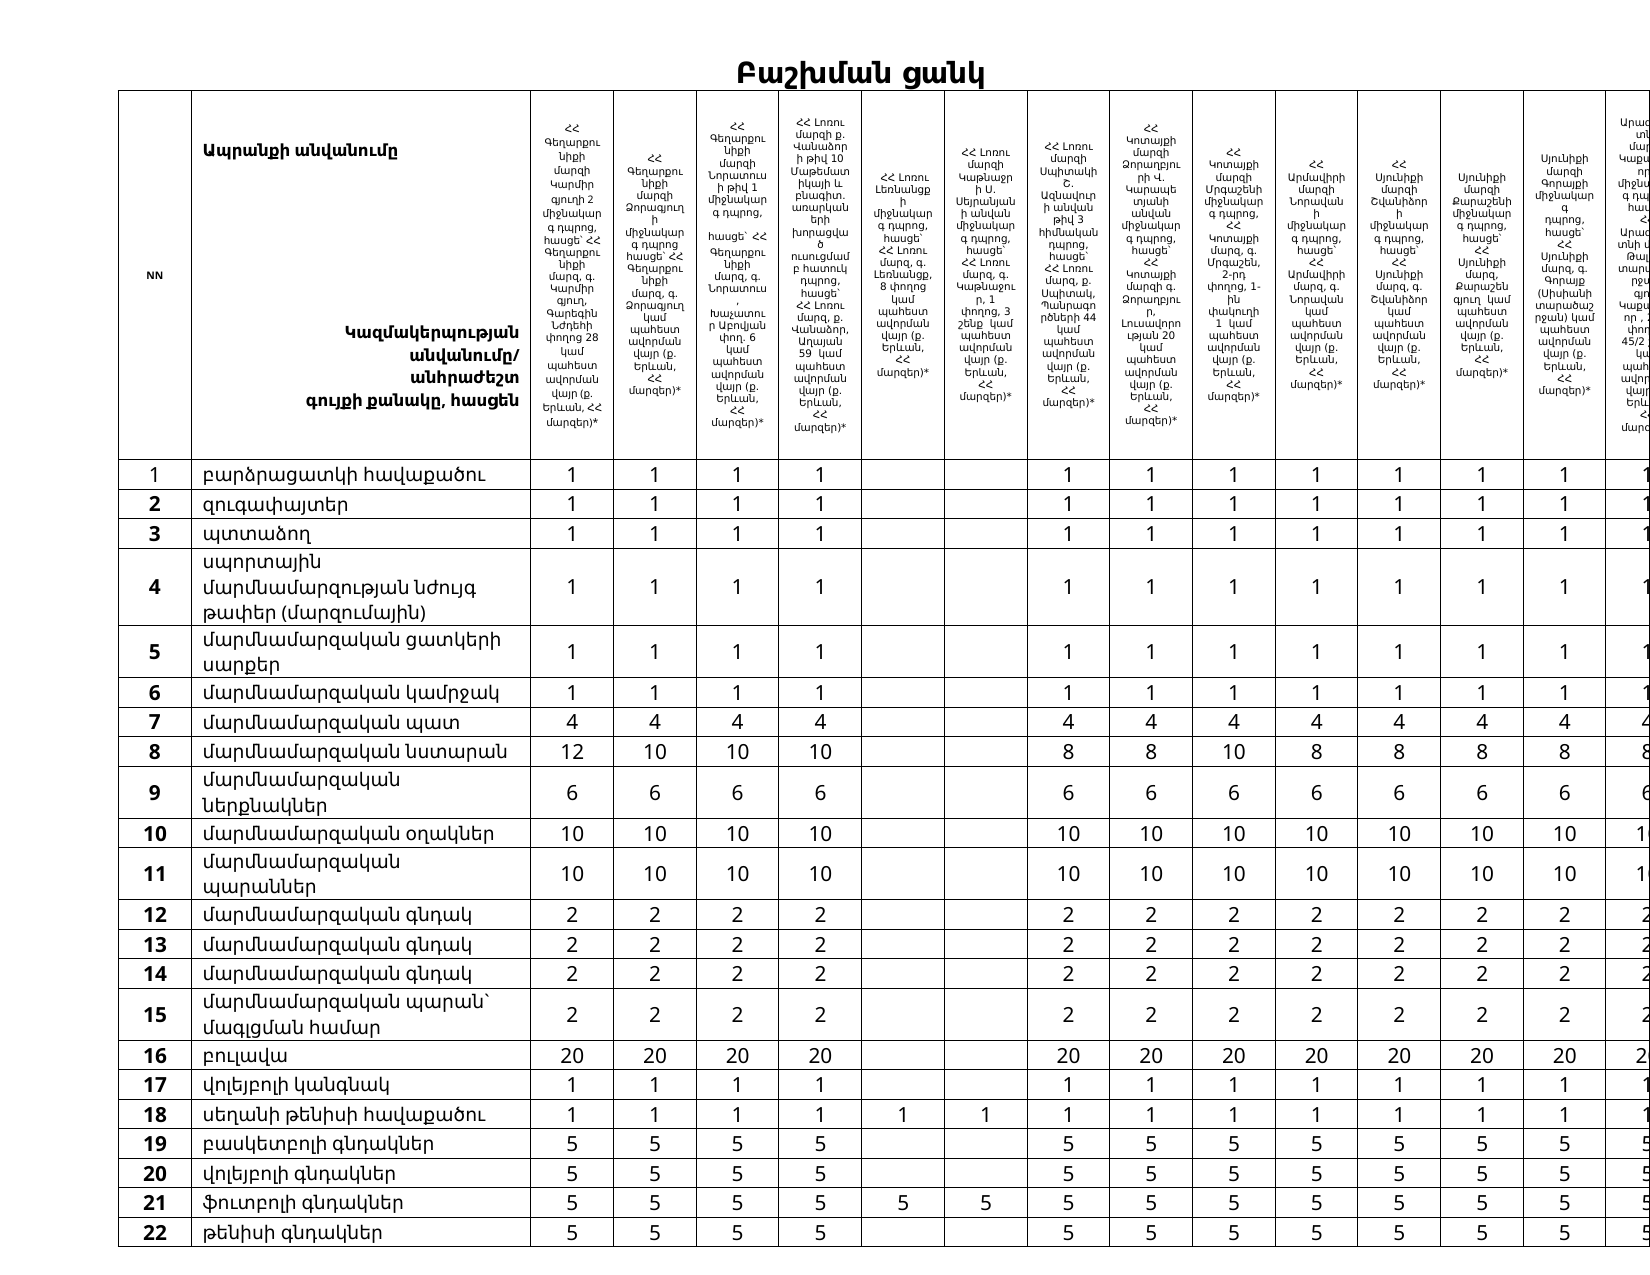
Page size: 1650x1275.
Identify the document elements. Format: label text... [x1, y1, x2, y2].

table_cell 2 [1606, 930, 1649, 958]
table_cell 21 [119, 1188, 191, 1217]
table_cell 5 [697, 1188, 778, 1217]
table_cell 1 [1193, 1070, 1275, 1099]
table_cell [945, 626, 1027, 677]
table_cell 4 [1028, 708, 1109, 736]
table_cell բասկետբոլի գնդակներ [192, 1129, 530, 1158]
table_cell 6 [1524, 767, 1605, 818]
table_cell 1 [614, 1100, 696, 1128]
table_cell 1 [697, 626, 778, 677]
table_cell 1 [945, 1100, 1027, 1128]
table_cell 5 [1358, 1129, 1440, 1158]
table_cell 1 [697, 1100, 778, 1128]
table_cell [862, 1070, 944, 1099]
table_cell 2 [1276, 959, 1357, 988]
table_cell 1 [1276, 1100, 1357, 1128]
table_cell 1 [119, 460, 191, 488]
table_cell 10 [1028, 819, 1109, 847]
table_cell 6 [1028, 767, 1109, 818]
table_cell 5 [779, 1159, 861, 1187]
table_cell մարմնամարզական պարան` մագլցման համար [192, 989, 530, 1040]
table_header ՀՀ Լոռու մարզի ք. Վանաձորի թիվ 10 Մաթեմատիկայի և բնագիտ. առարկաների խորացված ուսուցմամբ հատուկ դպրոց, հասցե՝ ՀՀ Լոռու մարզ, ք. Վանաձոր, Աղայան 59 կամ պահեստավորման վայր (ք. Երևան, ՀՀ մարզեր)* [779, 91, 861, 459]
table_cell 6 [1606, 767, 1649, 818]
table_cell [945, 848, 1027, 899]
table_cell 1 [1276, 1070, 1357, 1099]
table_cell 4 [779, 708, 861, 736]
table_header ՀՀ Կոտայքի մարզի Մրգաշենի միջնակարգ դպրոց, ՀՀ Կոտայքի մարզ, գ. Մրգաշեն, 2-րդ փողոց, 1-ին փակուղի 1 կամ պահեստավորման վայր (ք. Երևան, ՀՀ մարզեր)* [1193, 91, 1275, 459]
table_cell 5 [1358, 1159, 1440, 1187]
table_cell 4 [697, 708, 778, 736]
table_cell 1 [1276, 519, 1357, 547]
table_cell 1 [531, 626, 613, 677]
table_cell [862, 737, 944, 766]
table_cell 4 [614, 708, 696, 736]
table_cell [945, 737, 1027, 766]
table_cell 12 [531, 737, 613, 766]
table_cell 1 [1193, 490, 1275, 518]
table_cell 8 [1441, 737, 1523, 766]
table_cell մարմնամարզական պատ [192, 708, 530, 736]
table_cell բարձրացատկի հավաքածու [192, 460, 530, 488]
table_cell [862, 848, 944, 899]
table_cell 2 [614, 989, 696, 1040]
table_cell 1 [531, 519, 613, 547]
table_cell 5 [1028, 1129, 1109, 1158]
table_cell 2 [779, 989, 861, 1040]
table_cell [945, 767, 1027, 818]
table_header ՀՀ Գեղարքունիքի մարզի Կարմիր գյուղի 2 միջնակարգ դպրոց, հասցե՝ ՀՀ Գեղարքունիքի մարզ, գ. Կարմիր գյուղ, Գարեգին Նժդեհի փողոց 28 կամ պահեստավորման վայր (ք. Երևան, ՀՀ մարզեր)* [531, 91, 613, 459]
table_cell [945, 1129, 1027, 1158]
table_cell մարմնամարզական գնդակ [192, 959, 530, 988]
table_cell 20 [531, 1041, 613, 1069]
table_cell թենիսի գնդակներ [192, 1218, 530, 1246]
table_cell ֆուտբոլի գնդակներ [192, 1188, 530, 1217]
table_cell 5 [1193, 1129, 1275, 1158]
table_cell 1 [1028, 549, 1109, 625]
table_cell 1 [1358, 1070, 1440, 1099]
table_header ՀՀ Լոռու Լեռնանցքի միջնակարգ դպրոց, հասցե՝ ՀՀ Լոռու մարզ, գ. Լեռնանցք, 8 փողոց կամ պահեստավորման վայր (ք. Երևան, ՀՀ մարզեր)* [862, 91, 944, 459]
table_cell 1 [614, 519, 696, 547]
table_cell 2 [1193, 959, 1275, 988]
table_cell 1 [1441, 626, 1523, 677]
table_header ՀՀ Լոռու մարզի Կաթնաջրի Ս. Սեյրանյանի անվան միջնակարգ դպրոց, հասցե՝ ՀՀ Լոռու մարզ, գ. Կաթնաջուր, 1 փողոց, 3 շենք կամ պահեստավորման վայր (ք. Երևան, ՀՀ մարզեր)* [945, 91, 1027, 459]
table_cell [945, 900, 1027, 929]
table_cell 1 [1193, 1100, 1275, 1128]
table_cell 2 [1606, 959, 1649, 988]
table_cell 1 [1358, 678, 1440, 707]
table_cell 5 [614, 1129, 696, 1158]
table_cell 12 [119, 900, 191, 929]
table_cell 10 [1028, 848, 1109, 899]
table_cell 2 [1028, 959, 1109, 988]
table_cell 2 [531, 930, 613, 958]
table_cell 1 [779, 549, 861, 625]
table_cell 1 [1606, 678, 1649, 707]
table_cell 2 [1110, 959, 1192, 988]
table_cell մարմնամարզական օղակներ [192, 819, 530, 847]
table_cell 1 [779, 626, 861, 677]
table_cell 5 [1606, 1218, 1649, 1246]
table_header ՀՀ Լոռու մարզի Սպիտակի Շ. Ազնավուրի անվան թիվ 3 հիմնական դպրոց, հասցե՝ ՀՀ Լոռու մարզ, ք. Սպիտակ, Պանրագործների 44 կամ պահեստավորման վայր (ք. Երևան, ՀՀ մարզեր)* [1028, 91, 1109, 459]
table_cell 1 [1441, 460, 1523, 488]
table_cell 1 [1524, 549, 1605, 625]
table_cell 20 [614, 1041, 696, 1069]
table_cell 5 [1193, 1188, 1275, 1217]
table_cell 1 [1193, 626, 1275, 677]
table_header ՀՀ Գեղարքունիքի մարզի Ձորագյուղի միջնակարգ դպրոց հասցե՝ ՀՀ Գեղարքունիքի մարզ, գ. Ձորագյուղ կամ պահեստավորման վայր (ք. Երևան, ՀՀ մարզեր)* [614, 91, 696, 459]
table_cell 15 [119, 989, 191, 1040]
table_cell 1 [531, 549, 613, 625]
table_cell [945, 678, 1027, 707]
table_cell 2 [697, 930, 778, 958]
table_cell 5 [697, 1159, 778, 1187]
table_cell 5 [1606, 1129, 1649, 1158]
table_cell 1 [697, 519, 778, 547]
table_cell [945, 1070, 1027, 1099]
table_cell 1 [614, 549, 696, 625]
table_cell [862, 1218, 944, 1246]
table_cell 2 [1441, 989, 1523, 1040]
table_cell 1 [1110, 1100, 1192, 1128]
table_cell 5 [945, 1188, 1027, 1217]
table_cell 2 [1276, 900, 1357, 929]
table_cell 1 [1441, 1100, 1523, 1128]
table_cell 1 [614, 1070, 696, 1099]
table_cell վոլեյբոլի գնդակներ [192, 1159, 530, 1187]
table_cell 1 [1028, 460, 1109, 488]
table_cell 1 [1524, 460, 1605, 488]
table_cell 1 [697, 490, 778, 518]
table_cell 10 [1193, 819, 1275, 847]
table_cell 1 [779, 460, 861, 488]
table_cell 5 [1358, 1218, 1440, 1246]
table_cell մարմնամարզական պարաններ [192, 848, 530, 899]
table_header ՀՀ Կոտայքի մարզի Ձորաղբյուրի Վ. Կարապետյանի անվան միջնակարգ դպրոց, հասցե՝ ՀՀ Կոտայքի մարզի գ. Ձորաղբյուր, Լուսավորության 20 կամ պահեստավորման վայր (ք. Երևան, ՀՀ մարզեր)* [1110, 91, 1192, 459]
table_cell 1 [1110, 549, 1192, 625]
table_cell 1 [614, 626, 696, 677]
table_cell 10 [697, 737, 778, 766]
table_cell [862, 819, 944, 847]
table_cell 2 [531, 959, 613, 988]
table_cell 10 [531, 819, 613, 847]
table_cell 1 [1276, 678, 1357, 707]
table_cell 2 [531, 989, 613, 1040]
table_cell 1 [697, 1070, 778, 1099]
table_cell 5 [1110, 1159, 1192, 1187]
table_cell 2 [779, 930, 861, 958]
table_cell 5 [1606, 1159, 1649, 1187]
table_cell 2 [1028, 989, 1109, 1040]
table_cell 6 [1441, 767, 1523, 818]
table_cell 2 [1028, 930, 1109, 958]
table_cell 1 [1028, 678, 1109, 707]
table_cell 1 [1441, 678, 1523, 707]
table_cell 6 [531, 767, 613, 818]
table_cell 20 [1110, 1041, 1192, 1069]
table_cell [862, 959, 944, 988]
table_cell 10 [1110, 819, 1192, 847]
table_cell սեղանի թենիսի հավաքածու [192, 1100, 530, 1128]
table_cell 20 [1358, 1041, 1440, 1069]
table_cell 6 [1110, 767, 1192, 818]
table_cell 1 [1524, 519, 1605, 547]
table_cell 5 [1524, 1129, 1605, 1158]
table_cell վոլեյբոլի կանգնակ [192, 1070, 530, 1099]
table_cell [862, 930, 944, 958]
table_cell 6 [1358, 767, 1440, 818]
table_cell 1 [697, 460, 778, 488]
table_cell 1 [1110, 490, 1192, 518]
table_cell մարմնամարզական ներքնակներ [192, 767, 530, 818]
table_header ՀՀ Արմավիրի մարզի Նորավանի միջնակարգ դպրոց, հասցե՝ ՀՀ Արմավիրի մարզ, գ. Նորավան կամ պահեստավորման վայր (ք. Երևան, ՀՀ մարզեր)* [1276, 91, 1357, 459]
table_cell 1 [1276, 549, 1357, 625]
table_cell 1 [1441, 519, 1523, 547]
table_cell 10 [779, 848, 861, 899]
table_cell [945, 490, 1027, 518]
table_cell մարմնամարզական գնդակ [192, 900, 530, 929]
table_cell 1 [1193, 678, 1275, 707]
table_cell 1 [614, 460, 696, 488]
table_cell 5 [779, 1218, 861, 1246]
table_cell 5 [1193, 1159, 1275, 1187]
table_cell [945, 460, 1027, 488]
table_cell 10 [1193, 737, 1275, 766]
table_cell 1 [1028, 1070, 1109, 1099]
table_cell 8 [1524, 737, 1605, 766]
table_cell 1 [779, 490, 861, 518]
table_cell 10 [1358, 848, 1440, 899]
table_cell 5 [1358, 1188, 1440, 1217]
table_cell 5 [1441, 1218, 1523, 1246]
table_cell [945, 708, 1027, 736]
table_cell [862, 1041, 944, 1069]
table_cell 8 [1606, 737, 1649, 766]
table_cell 2 [1358, 989, 1440, 1040]
table_cell 1 [1524, 490, 1605, 518]
table_cell 1 [1358, 490, 1440, 518]
table_cell 8 [1276, 737, 1357, 766]
table_cell 2 [697, 959, 778, 988]
table_header Սյունիքի մարզի Քարաշենի միջնակարգ դպրոց, հասցե՝ ՀՀ Սյունիքի մարզ, Քարաշեն գյուղ կամ պահեստավորման վայր (ք. Երևան, ՀՀ մարզեր)* [1441, 91, 1523, 459]
table_cell 9 [119, 767, 191, 818]
table_cell 2 [1441, 930, 1523, 958]
table_cell [945, 819, 1027, 847]
table_cell 5 [862, 1188, 944, 1217]
table_cell 1 [1441, 1070, 1523, 1099]
table_cell 20 [1524, 1041, 1605, 1069]
table_cell 2 [1524, 930, 1605, 958]
table_cell 5 [1524, 1218, 1605, 1246]
table_cell 6 [614, 767, 696, 818]
table_cell 5 [614, 1218, 696, 1246]
table_cell 11 [119, 848, 191, 899]
table_cell 10 [1606, 848, 1649, 899]
table_cell 1 [1028, 626, 1109, 677]
table_cell 10 [1606, 819, 1649, 847]
table_cell 7 [119, 708, 191, 736]
table_cell 10 [1524, 819, 1605, 847]
table_cell 8 [1110, 737, 1192, 766]
table_cell 1 [862, 1100, 944, 1128]
table_cell 2 [1606, 900, 1649, 929]
table_cell 5 [1441, 1129, 1523, 1158]
table_cell 5 [1028, 1159, 1109, 1187]
table_cell [862, 460, 944, 488]
table_cell [945, 549, 1027, 625]
table_cell 1 [779, 678, 861, 707]
table_cell 10 [779, 737, 861, 766]
table_cell 1 [1358, 1100, 1440, 1128]
table_cell 4 [531, 708, 613, 736]
table_cell [862, 549, 944, 625]
table_cell 1 [1193, 519, 1275, 547]
table_cell 2 [697, 989, 778, 1040]
table_cell 2 [1193, 989, 1275, 1040]
table_cell 1 [1276, 490, 1357, 518]
table_cell 10 [1193, 848, 1275, 899]
table_cell 6 [779, 767, 861, 818]
table_cell 2 [1524, 900, 1605, 929]
table_cell 1 [1606, 519, 1649, 547]
table_cell բուլավա [192, 1041, 530, 1069]
table_header Արագածոտնի մարզի Կաքավաձորի միջնակարգ դպրոց, հասցե՝ ՀՀ Արագածոտնի մարզ, Թալինի տարածաշրջան, գյուղ Կաքավաձոր , 2-րդ փողոց, 45/2 շենք կամ պահեստավորման վայր (ք. Երևան, ՀՀ մարզեր)* [1606, 91, 1649, 459]
table_cell 20 [119, 1159, 191, 1187]
table_cell 1 [1028, 490, 1109, 518]
table_cell [945, 1159, 1027, 1187]
table_cell 5 [1524, 1159, 1605, 1187]
table_cell 10 [1276, 819, 1357, 847]
table_cell 1 [1358, 626, 1440, 677]
table_cell 1 [1028, 1100, 1109, 1128]
table_cell 2 [1606, 989, 1649, 1040]
table_cell 10 [697, 819, 778, 847]
table_cell 1 [1358, 460, 1440, 488]
table_cell 5 [1028, 1188, 1109, 1217]
table_cell 10 [1110, 848, 1192, 899]
table_cell 10 [1441, 819, 1523, 847]
table_cell 10 [531, 848, 613, 899]
table_cell 5 [1193, 1218, 1275, 1246]
table_cell 1 [1441, 549, 1523, 625]
table_cell 2 [119, 490, 191, 518]
table_cell 5 [1028, 1218, 1109, 1246]
table_cell 2 [531, 900, 613, 929]
table_cell [862, 1159, 944, 1187]
table_cell 2 [1110, 900, 1192, 929]
table_cell 2 [1276, 989, 1357, 1040]
table_cell 1 [1524, 1100, 1605, 1128]
table_cell 20 [1441, 1041, 1523, 1069]
table_cell 1 [1358, 519, 1440, 547]
table_cell 20 [1606, 1041, 1649, 1069]
table_cell 1 [1358, 549, 1440, 625]
table_cell 2 [697, 900, 778, 929]
table_cell 5 [1110, 1218, 1192, 1246]
table_cell 14 [119, 959, 191, 988]
table_cell զուգափայտեր [192, 490, 530, 518]
table_cell 19 [119, 1129, 191, 1158]
table_cell մարմնամարզական ցատկերի սարքեր [192, 626, 530, 677]
table_cell 5 [1110, 1129, 1192, 1158]
table_cell 18 [119, 1100, 191, 1128]
table_cell 1 [697, 678, 778, 707]
table_cell 1 [1524, 678, 1605, 707]
table_cell 1 [1441, 490, 1523, 518]
table_cell [945, 519, 1027, 547]
table_cell 5 [1276, 1188, 1357, 1217]
table_cell 1 [1110, 460, 1192, 488]
table_cell պտտաձող [192, 519, 530, 547]
table_cell 20 [779, 1041, 861, 1069]
table_cell 2 [1028, 900, 1109, 929]
table_cell մարմնամարզական կամրջակ [192, 678, 530, 707]
table_cell 5 [531, 1188, 613, 1217]
table_cell 4 [1110, 708, 1192, 736]
table_cell 1 [779, 1100, 861, 1128]
table_cell 2 [1276, 930, 1357, 958]
table_cell [862, 989, 944, 1040]
table_cell 5 [1441, 1159, 1523, 1187]
table_cell 5 [531, 1218, 613, 1246]
table_cell սպորտային մարմնամարզության նժույգ թափեր (մարզումային) [192, 549, 530, 625]
table_cell 5 [531, 1159, 613, 1187]
table_cell 5 [531, 1129, 613, 1158]
text Բաշխման ցանկ [118, 56, 1603, 90]
table_cell [945, 959, 1027, 988]
table_cell [945, 930, 1027, 958]
table_cell 10 [119, 819, 191, 847]
table_cell 1 [531, 490, 613, 518]
table_cell 5 [1276, 1218, 1357, 1246]
table_cell 10 [697, 848, 778, 899]
table_cell 5 [697, 1129, 778, 1158]
table_cell 10 [1276, 848, 1357, 899]
table_cell 16 [119, 1041, 191, 1069]
table_cell 4 [1441, 708, 1523, 736]
table_cell 2 [1110, 930, 1192, 958]
table_cell 8 [119, 737, 191, 766]
table_cell 1 [1110, 626, 1192, 677]
table_cell [862, 678, 944, 707]
table_cell [945, 989, 1027, 1040]
table_cell 4 [1276, 708, 1357, 736]
table_cell 10 [614, 848, 696, 899]
table_cell 2 [1441, 900, 1523, 929]
table_header Ապրանքի անվանումը Կազմակերպության անվանումը/ անհրաժեշտ գույքի քանակը, հասցեն [192, 91, 530, 459]
table_cell 1 [531, 460, 613, 488]
table_cell 2 [1358, 959, 1440, 988]
table_cell 2 [1358, 930, 1440, 958]
table_header Սյունիքի մարզի Գորայքի միջնակարգ դպրոց, հասցե՝ ՀՀ Սյունիքի մարզ, գ. Գորայք (Սիսիանի տարածաշրջան) կամ պահեստավորման վայր (ք. Երևան, ՀՀ մարզեր)* [1524, 91, 1605, 459]
table_cell 2 [1110, 989, 1192, 1040]
table_cell 1 [779, 1070, 861, 1099]
table_cell 10 [1441, 848, 1523, 899]
table_cell [945, 1218, 1027, 1246]
table_cell [945, 1041, 1027, 1069]
table_cell 1 [1193, 460, 1275, 488]
table_cell 5 [119, 626, 191, 677]
table_cell 5 [1276, 1129, 1357, 1158]
table_cell 2 [614, 959, 696, 988]
table_cell 5 [779, 1129, 861, 1158]
table_cell 6 [1276, 767, 1357, 818]
table_cell 5 [614, 1188, 696, 1217]
table_cell 8 [1028, 737, 1109, 766]
table_cell 1 [1606, 1100, 1649, 1128]
table_cell 1 [1524, 1070, 1605, 1099]
table_cell 1 [614, 678, 696, 707]
table_cell 17 [119, 1070, 191, 1099]
table_cell 5 [1110, 1188, 1192, 1217]
table_cell 4 [119, 549, 191, 625]
table_cell 5 [1441, 1188, 1523, 1217]
table_header ՀՀ Գեղարքունիքի մարզի Նորատուսի թիվ 1 միջնակարգ դպրոց, հասցե՝ ՀՀ Գեղարքունիքի մարզ, գ. Նորատուս, Խաչատուր Աբովյան փող. 6 կամ պահեստավորման վայր (ք. Երևան, ՀՀ մարզեր)* [697, 91, 778, 459]
table_cell [862, 626, 944, 677]
table_cell 2 [779, 959, 861, 988]
table_cell 1 [1606, 626, 1649, 677]
table_cell 2 [1441, 959, 1523, 988]
table_cell 5 [1524, 1188, 1605, 1217]
table_cell 1 [1193, 549, 1275, 625]
table_cell մարմնամարզական գնդակ [192, 930, 530, 958]
table_cell 20 [1028, 1041, 1109, 1069]
table_cell 2 [614, 930, 696, 958]
table_cell 1 [1110, 519, 1192, 547]
table_cell 5 [614, 1159, 696, 1187]
table_cell [862, 1129, 944, 1158]
table_cell 4 [1358, 708, 1440, 736]
table_cell 1 [531, 1070, 613, 1099]
table_cell 10 [1358, 819, 1440, 847]
table_cell 20 [1276, 1041, 1357, 1069]
table_cell 2 [1358, 900, 1440, 929]
table_cell 1 [1524, 626, 1605, 677]
table_cell 1 [531, 1100, 613, 1128]
table_cell 6 [119, 678, 191, 707]
table_cell 2 [1193, 930, 1275, 958]
table_cell 2 [1524, 959, 1605, 988]
table_cell 2 [1524, 989, 1605, 1040]
table_cell [862, 767, 944, 818]
table_cell 1 [1606, 1070, 1649, 1099]
table_cell [862, 519, 944, 547]
table_cell 6 [697, 767, 778, 818]
table_cell 1 [697, 549, 778, 625]
table_cell 1 [1606, 549, 1649, 625]
table_cell [862, 490, 944, 518]
table_cell 1 [1028, 519, 1109, 547]
table_cell [862, 900, 944, 929]
table_cell 1 [1276, 626, 1357, 677]
table_cell 1 [1606, 490, 1649, 518]
table_cell 2 [1193, 900, 1275, 929]
table_cell 1 [1276, 460, 1357, 488]
table_cell 5 [1276, 1159, 1357, 1187]
table_cell 5 [697, 1218, 778, 1246]
table_cell 5 [1606, 1188, 1649, 1217]
table_cell 1 [1110, 678, 1192, 707]
table_cell 1 [1110, 1070, 1192, 1099]
table_cell մարմնամարզական նստարան [192, 737, 530, 766]
table_cell 20 [1193, 1041, 1275, 1069]
table_cell 1 [531, 678, 613, 707]
table_cell 4 [1606, 708, 1649, 736]
table_cell 10 [1524, 848, 1605, 899]
table_header NN [119, 91, 191, 459]
table_cell 1 [1606, 460, 1649, 488]
table_cell 8 [1358, 737, 1440, 766]
table_cell 1 [614, 490, 696, 518]
table_cell 13 [119, 930, 191, 958]
table_cell 4 [1193, 708, 1275, 736]
table_cell 10 [614, 819, 696, 847]
table_cell 10 [779, 819, 861, 847]
table_cell 2 [614, 900, 696, 929]
table_cell 4 [1524, 708, 1605, 736]
table_cell 10 [614, 737, 696, 766]
table_cell 3 [119, 519, 191, 547]
table_cell 5 [779, 1188, 861, 1217]
table_cell [862, 708, 944, 736]
table_cell 22 [119, 1218, 191, 1246]
table_cell 1 [779, 519, 861, 547]
table_cell 2 [779, 900, 861, 929]
table_cell 6 [1193, 767, 1275, 818]
table_header ՀՀ Սյունիքի մարզի Շվանիձորի միջնակարգ դպրոց, հասցե՝ ՀՀ Սյունիքի մարզ, գ. Շվանիձոր կամ պահեստավորման վայր (ք. Երևան, ՀՀ մարզեր)* [1358, 91, 1440, 459]
table_cell 20 [697, 1041, 778, 1069]
